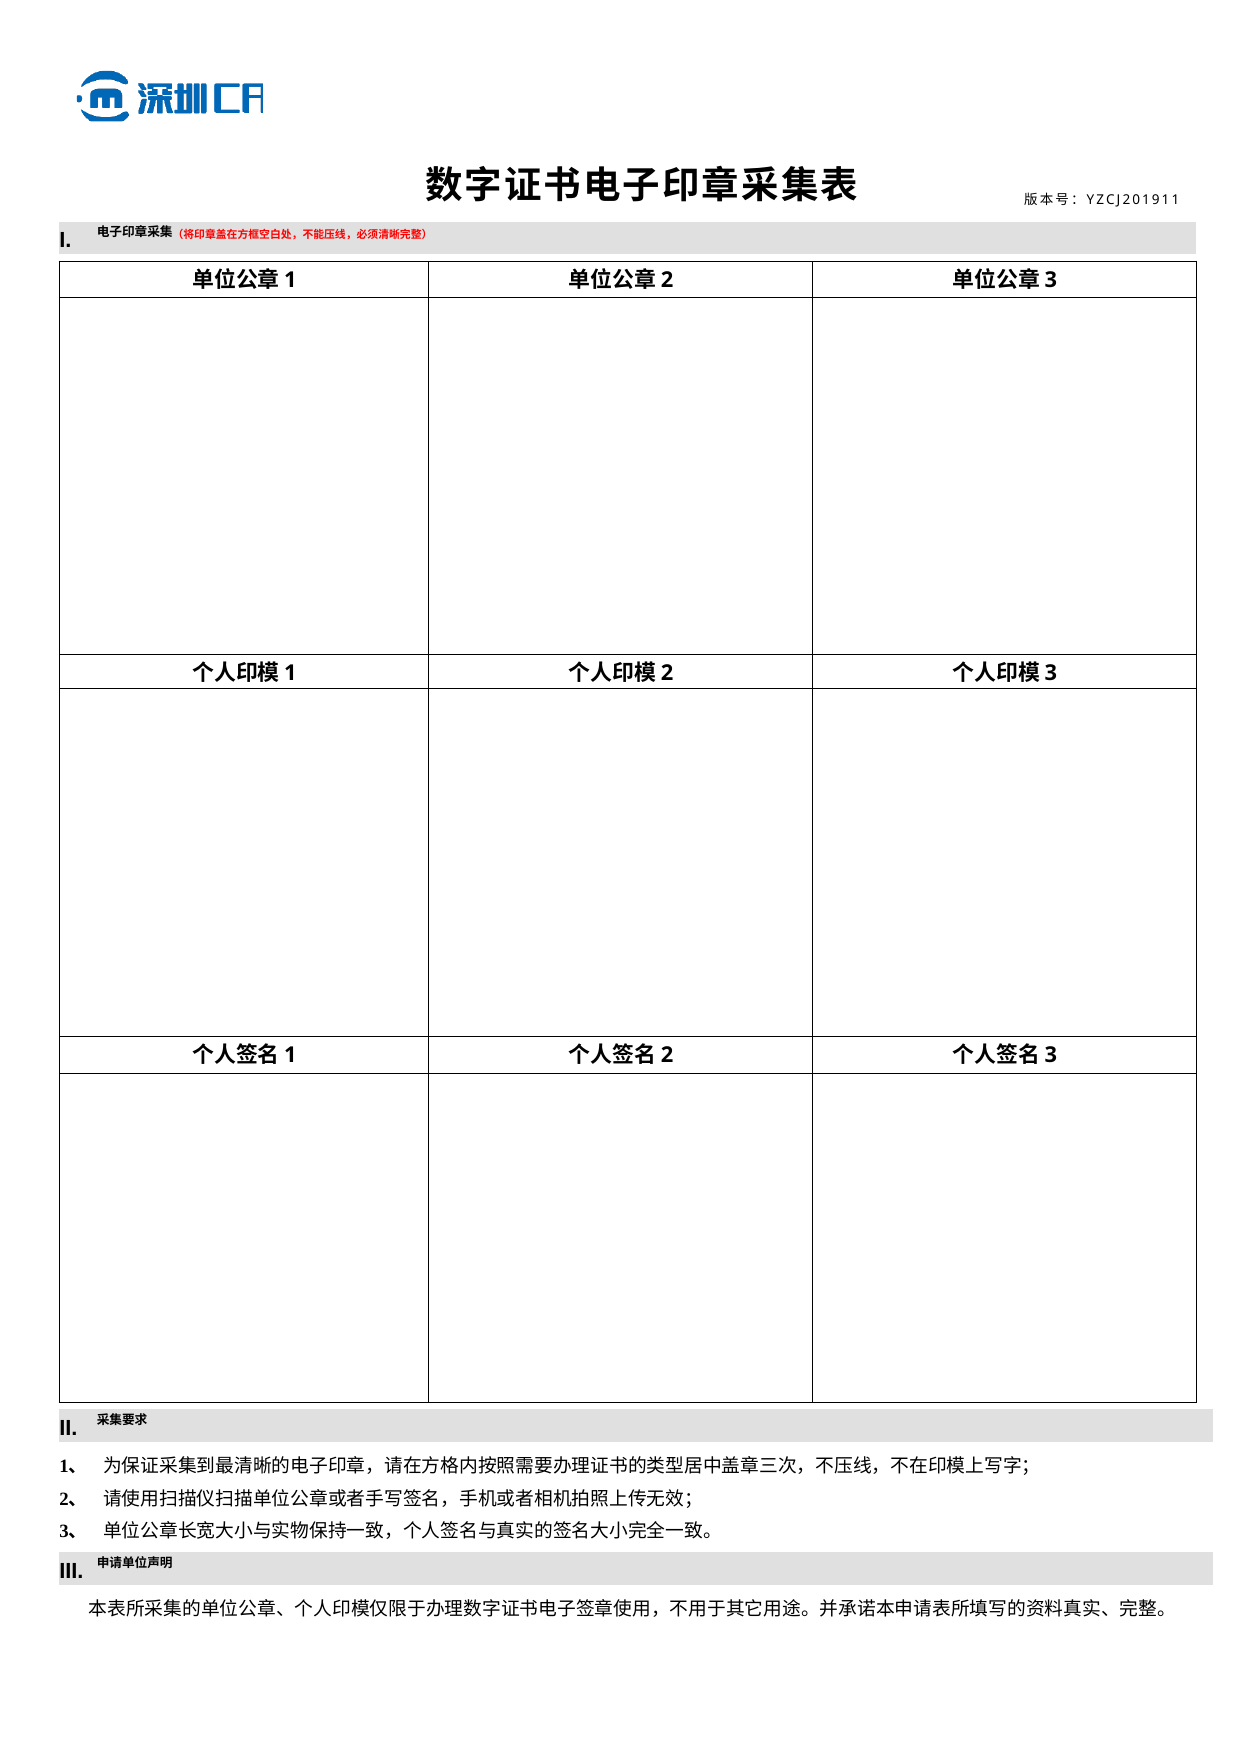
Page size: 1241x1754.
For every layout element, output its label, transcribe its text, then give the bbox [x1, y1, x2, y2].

subtitle 电子印章采集（将印章盖在方框空白处，不能压线，必须清晰完整） [59, 222, 1196, 254]
table_cell [429, 689, 812, 1036]
text 本表所采集的单位公章、个人印模仅限于办理数字证书电子签章使用，不用于其它用途。并承诺本申请表所填写的资料真实、完整。 [59, 1591, 1221, 1624]
table_header 数字证书电子印章采集表 [59, 125, 1013, 215]
table_cell [813, 1074, 1196, 1402]
list 为保证采集到最清晰的电子印章，请在方格内按照需要办理证书的类型居中盖章三次，不压线，不在印模上写字； [59, 1448, 1226, 1481]
table_header 单位公章3 [813, 262, 1196, 297]
list 单位公章长宽大小与实物保持一致，个人签名与真实的签名大小完全一致。 [59, 1513, 1226, 1546]
table_cell 个人印模1 [60, 655, 428, 687]
table_cell [813, 689, 1196, 1036]
table_cell 个人签名3 [813, 1037, 1196, 1072]
subtitle 采集要求 [59, 1409, 1213, 1442]
table_cell 个人印模2 [429, 655, 812, 687]
table_cell 个人签名2 [429, 1037, 812, 1072]
table_header 单位公章1 [60, 262, 428, 297]
table_cell [60, 1074, 428, 1402]
list 请使用扫描仪扫描单位公章或者手写签名，手机或者相机拍照上传无效； [59, 1481, 1226, 1513]
table_cell 个人印模3 [813, 655, 1196, 687]
table_cell [60, 689, 428, 1036]
picture [75, 70, 263, 121]
table_header 版本号：YZCJ201911 [1013, 125, 1225, 215]
subtitle 申请单位声明 [59, 1552, 1213, 1585]
table_cell 个人签名1 [60, 1037, 428, 1072]
table_cell [60, 298, 428, 654]
table_header 单位公章2 [429, 262, 812, 297]
table_cell [429, 1074, 812, 1402]
table_cell [813, 298, 1196, 654]
table_cell [429, 298, 812, 654]
